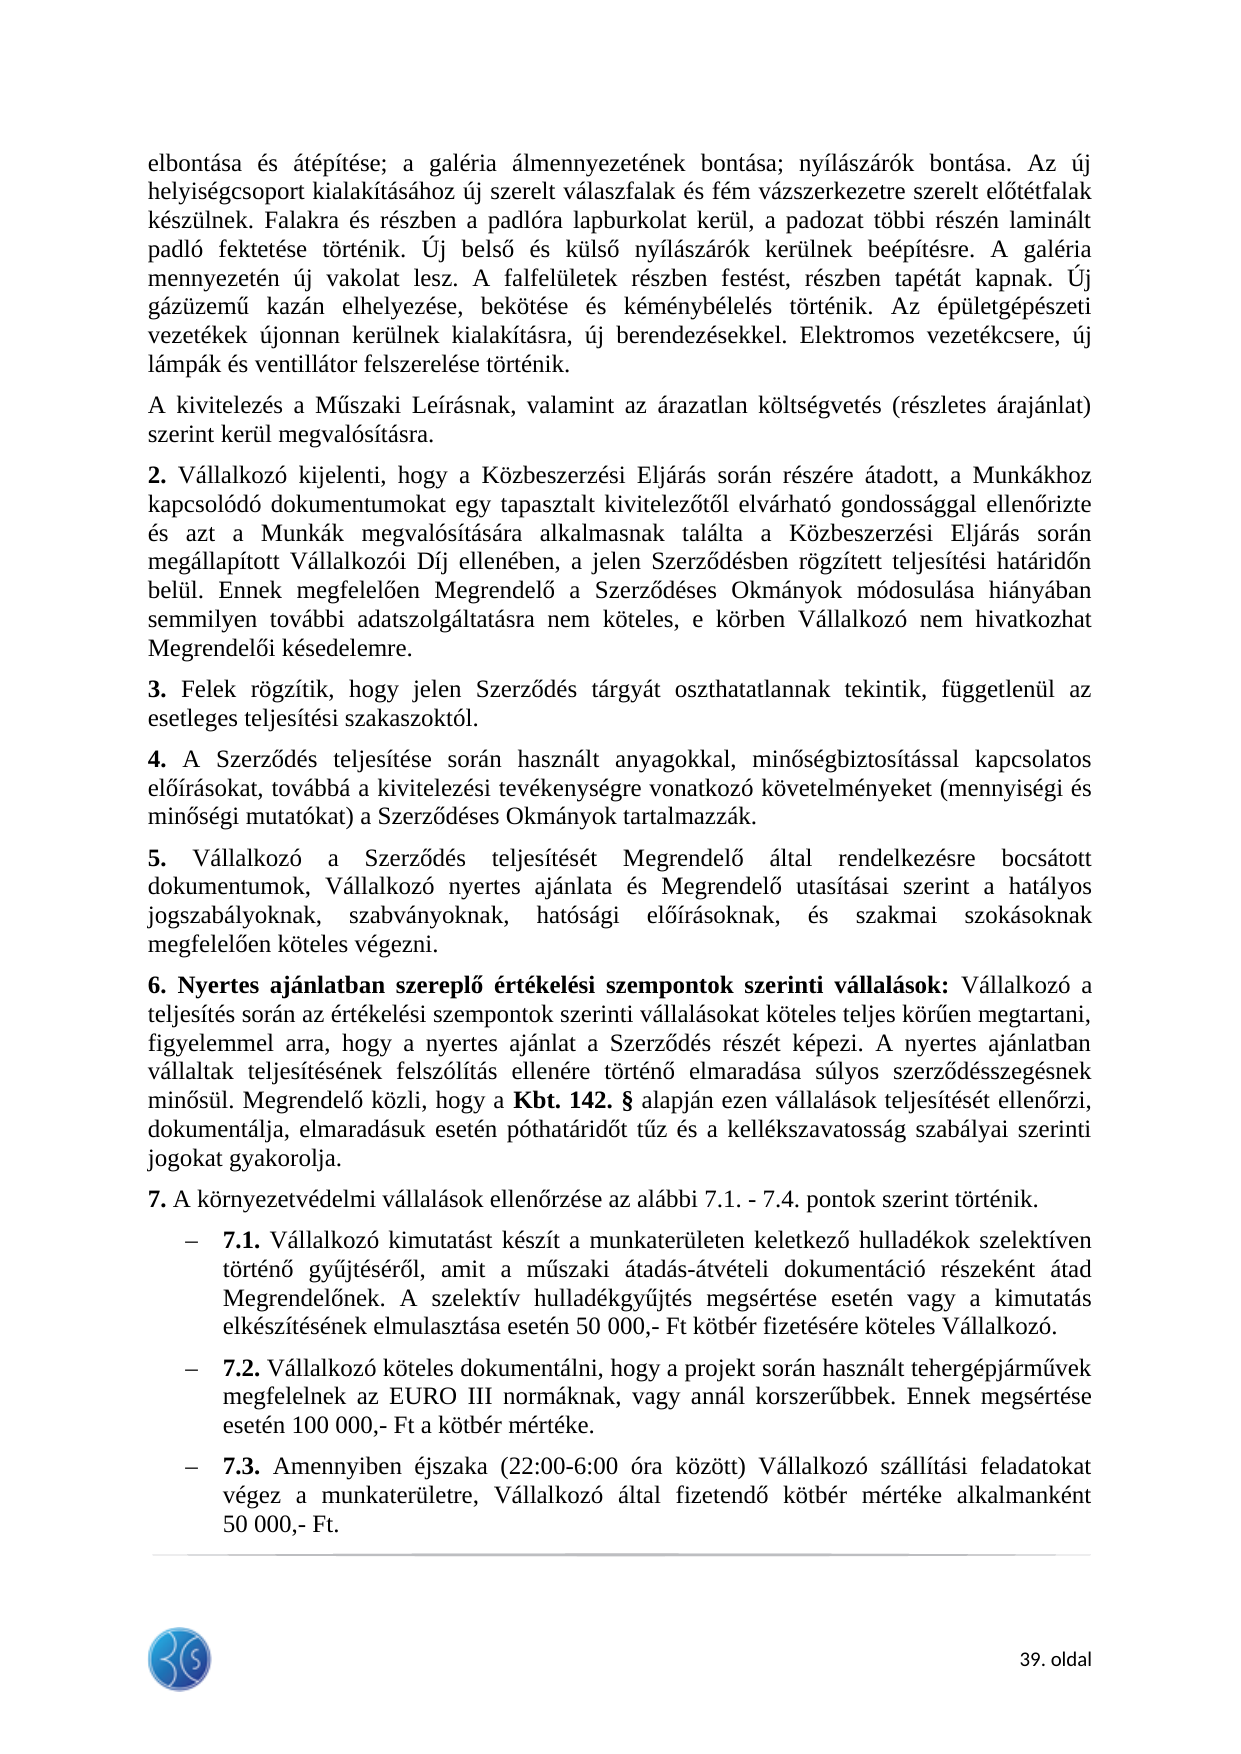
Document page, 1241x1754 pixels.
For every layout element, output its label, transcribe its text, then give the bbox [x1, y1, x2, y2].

text A kivitelezés a Műszaki Leírásnak, valamint az árazatlan költségvetés (részletes árajánlat) szerint kerül megvalósításra. [148, 390, 1092, 448]
text 4. A Szerződés teljesítése során használt anyagokkal, minőségbiztosítással kapcsolatos előírásokat, továbbá a kivitelezési tevékenységre vonatkozó követelményeket (mennyiségi és minőségi mutatókat) a Szerződéses Okmányok tartalmazzák. [148, 744, 1092, 830]
text 7. A környezetvédelmi vállalások ellenőrzése az alábbi 7.1. - 7.4. pontok szerint történik. [148, 1184, 1092, 1213]
text 5. Vállalkozó a Szerződés teljesítését Megrendelő által rendelkezésre bocsátott dokumentumok, Vállalkozó nyertes ajánlata és Megrendelő utasításai szerint a hatályos jogszabályoknak, szabványoknak, hatósági előírásoknak, és szakmai szokásoknak megfelelően köteles végezni. [148, 843, 1092, 958]
text 6. Nyertes ajánlatban szereplő értékelési szempontok szerinti vállalások: Vállalkozó a teljesítés során az értékelési szempontok szerinti vállalásokat köteles teljes körűen megtartani, figyelemmel arra, hogy a nyertes ajánlat a Szerződés részét képezi. A nyertes ajánlatban vállaltak teljesítésének felszólítás ellenére történő elmaradása súlyos szerződésszegésnek minősül. Megrendelő közli, hogy a Kbt. 142. § alapján ezen vállalások teljesítését ellenőrzi, dokumentálja, elmaradásuk esetén póthatáridőt tűz és a kellékszavatosság szabályai szerinti jogokat gyakorolja. [148, 970, 1092, 1171]
picture [147, 1627, 212, 1692]
list 7.3. Amennyiben éjszaka (22:00-6:00 óra között) Vállalkozó szállítási feladatokat végez a munkaterületre, Vállalkozó által fizetendő kötbér mértéke alkalmanként 50 000,- Ft. [185, 1451, 1092, 1538]
list 7.2. Vállalkozó köteles dokumentálni, hogy a projekt során használt tehergépjárművek megfelelnek az EURO III normáknak, vagy annál korszerűbbek. Ennek megsértése esetén 100 000,- Ft a kötbér mértéke. [185, 1353, 1092, 1439]
text 3. Felek rögzítik, hogy jelen Szerződés tárgyát oszthatatlannak tekintik, függetlenül az esetleges teljesítési szakaszoktól. [148, 674, 1092, 731]
list 7.1. Vállalkozó kimutatást készít a munkaterületen keletkező hulladékok szelektíven történő gyűjtéséről, amit a műszaki átadás-átvételi dokumentáció részeként átad Megrendelőnek. A szelektív hulladékgyűjtés megsértése esetén vagy a kimutatás elkészítésének elmulasztása esetén 50 000,- Ft kötbér fizetésére köteles Vállalkozó. [185, 1225, 1092, 1340]
text 2. Vállalkozó kijelenti, hogy a Közbeszerzési Eljárás során részére átadott, a Munkákhoz kapcsolódó dokumentumokat egy tapasztalt kivitelezőtől elvárható gondossággal ellenőrizte és azt a Munkák megvalósítására alkalmasnak találta a Közbeszerzési Eljárás során megállapított Vállalkozói Díj ellenében, a jelen Szerződésben rögzített teljesítési határidőn belül. Ennek megfelelően Megrendelő a Szerződéses Okmányok módosulása hiányában semmilyen további adatszolgáltatásra nem köteles, e körben Vállalkozó nem hivatkozhat Megrendelői késedelemre. [148, 460, 1092, 661]
picture [147, 1548, 1093, 1561]
